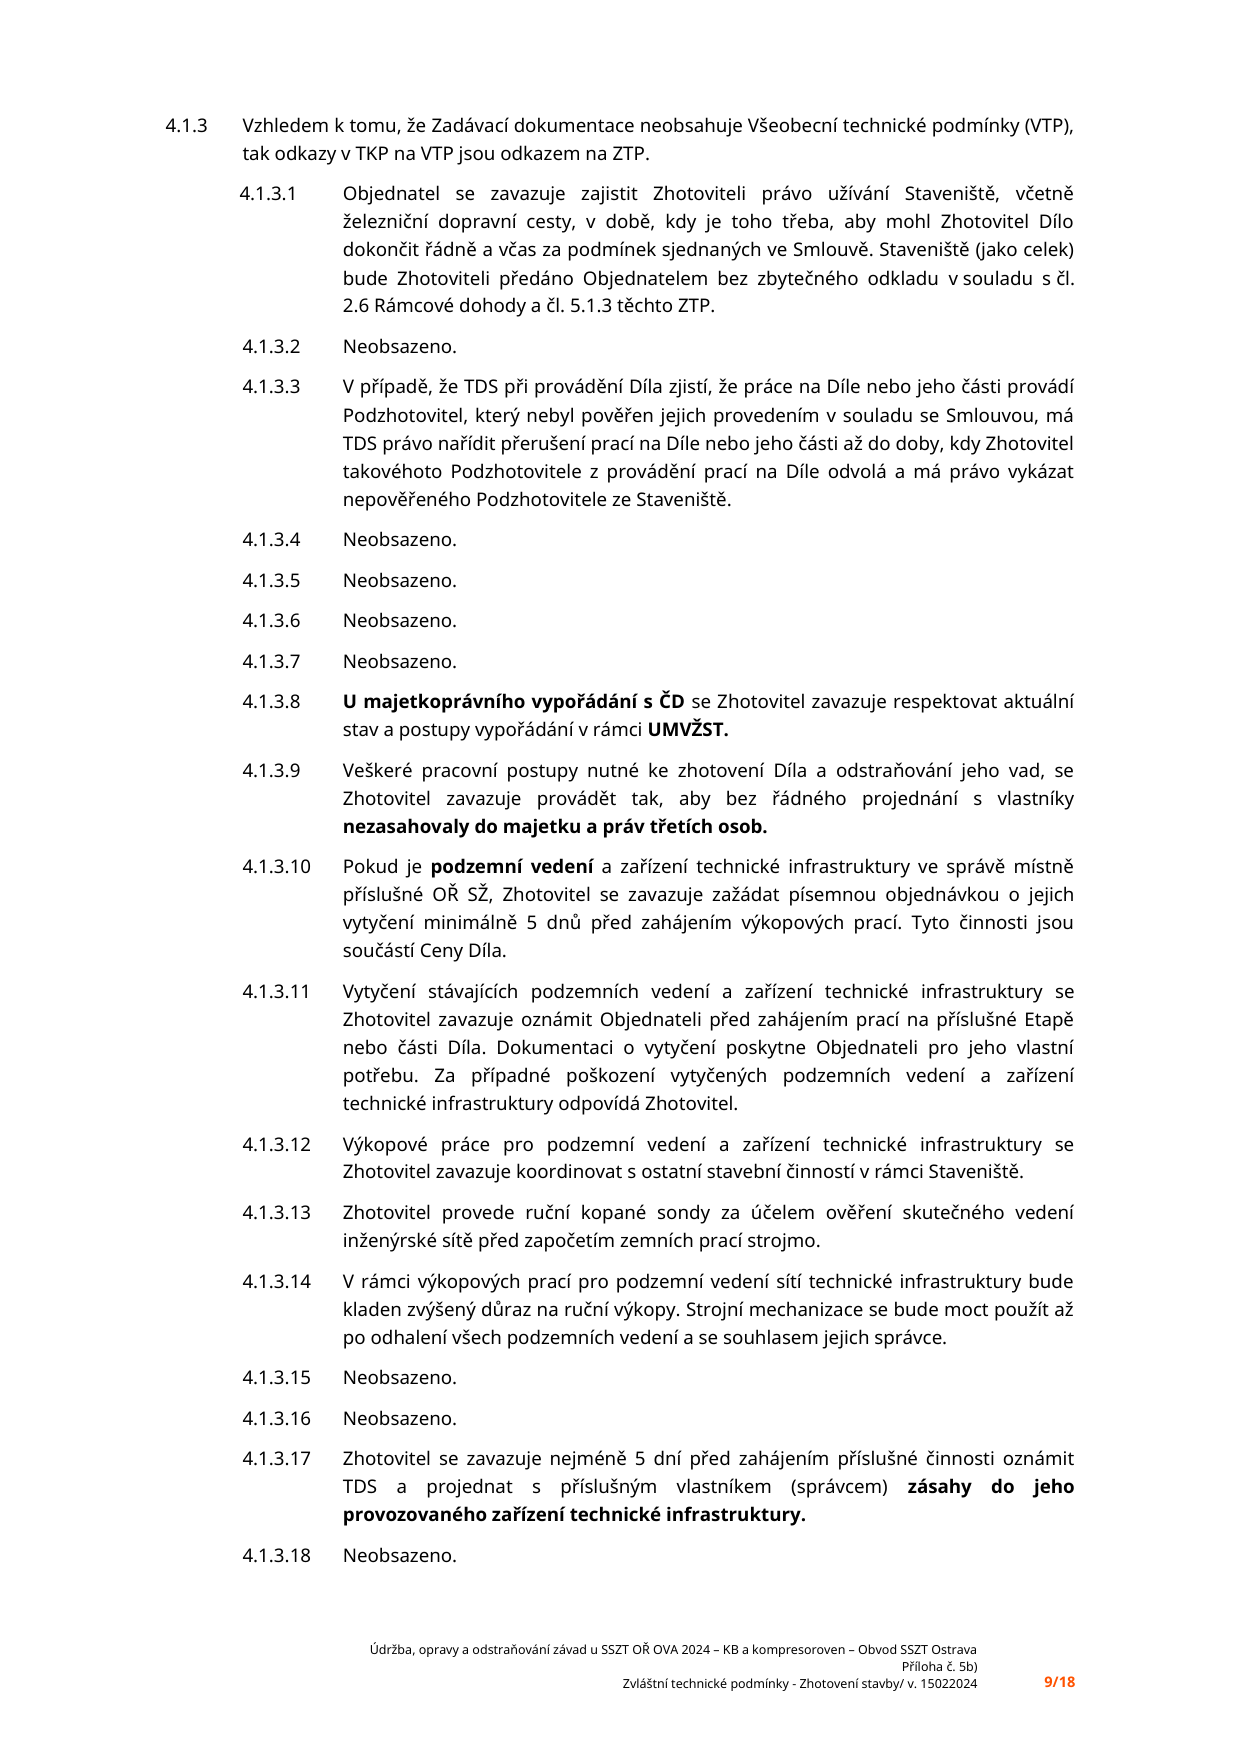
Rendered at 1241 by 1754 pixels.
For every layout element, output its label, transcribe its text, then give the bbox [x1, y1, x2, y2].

list Objednatel se zavazuje zajistit Zhotoviteli právo užívání Staveniště, včetně železniční dopravní cesty, v době, kdy je toho třeba, aby mohl Zhotovitel Dílo dokončit řádně a včas za podmínek sjednaných ve Smlouvě. Staveniště (jako celek) bude Zhotoviteli předáno Objednatelem bez zbytečného odkladu v souladu s čl. 2.6 Rámcové dohody a čl. 5.1.3 těchto ZTP. [239, 181, 1075, 318]
text Pokud je podzemní vedení a zařízení technické infrastruktury ve správě místně příslušné OŘ SŽ, Zhotovitel se zavazuje zažádat písemnou objednávkou o jejich vytyčení minimálně 5 dnů před zahájením výkopových prací. Tyto činnosti jsou součástí Ceny Díla. [242, 854, 1075, 963]
text Neobsazeno. [242, 567, 1075, 592]
text Vytyčení stávajících podzemních vedení a zařízení technické infrastruktury se Zhotovitel zavazuje oznámit Objednateli před zahájením prací na příslušné Etapě nebo části Díla. Dokumentaci o vytyčení poskytne Objednateli pro jeho vlastní potřebu. Za případné poškození vytyčených podzemních vedení a zařízení technické infrastruktury odpovídá Zhotovitel. [242, 978, 1075, 1116]
text Neobsazeno. [242, 1542, 1075, 1568]
text U majetkoprávního vypořádání s ČD se Zhotovitel zavazuje respektovat aktuální stav a postupy vypořádání v rámci UMVŽST. [242, 688, 1075, 742]
text V případě, že TDS při provádění Díla zjistí, že práce na Díle nebo jeho části provádí Podzhotovitel, který nebyl pověřen jejich provedením v souladu se Smlouvou, má TDS právo nařídit přerušení prací na Díle nebo jeho části až do doby, kdy Zhotovitel takovéhoto Podzhotovitele z provádění prací na Díle odvolá a má právo vykázat nepověřeného Podzhotovitele ze Staveniště. [242, 374, 1075, 511]
text Výkopové práce pro podzemní vedení a zařízení technické infrastruktury se Zhotovitel zavazuje koordinovat s ostatní stavební činností v rámci Staveniště. [242, 1131, 1075, 1184]
text Neobsazeno. [242, 526, 1075, 552]
text Vzhledem k tomu, že Zadávací dokumentace neobsahuje Všeobecní technické podmínky (VTP), tak odkazy v TKP na VTP jsou odkazem na ZTP. [165, 112, 1075, 166]
text V rámci výkopových prací pro podzemní vedení sítí technické infrastruktury bude kladen zvýšený důraz na ruční výkopy. Strojní mechanizace se bude moct použít až po odhalení všech podzemních vedení a se souhlasem jejich správce. [242, 1268, 1075, 1349]
text Neobsazeno. [242, 648, 1075, 673]
text Veškeré pracovní postupy nutné ke zhotovení Díla a odstraňování jeho vad, se Zhotovitel zavazuje provádět tak, aby bez řádného projednání s vlastníky nezasahovaly do majetku a práv třetích osob. [242, 757, 1075, 839]
text Neobsazeno. [242, 333, 1075, 359]
text Zhotovitel provede ruční kopané sondy za účelem ověření skutečného vedení inženýrské sítě před započetím zemních prací strojmo. [242, 1199, 1075, 1253]
text Neobsazeno. [242, 607, 1075, 633]
text Neobsazeno. [242, 1364, 1075, 1390]
text Zhotovitel se zavazuje nejméně 5 dní před zahájením příslušné činnosti oznámit TDS a projednat s příslušným vlastníkem (správcem) zásahy do jeho provozovaného zařízení technické infrastruktury. [242, 1446, 1075, 1527]
text Neobsazeno. [242, 1405, 1075, 1431]
